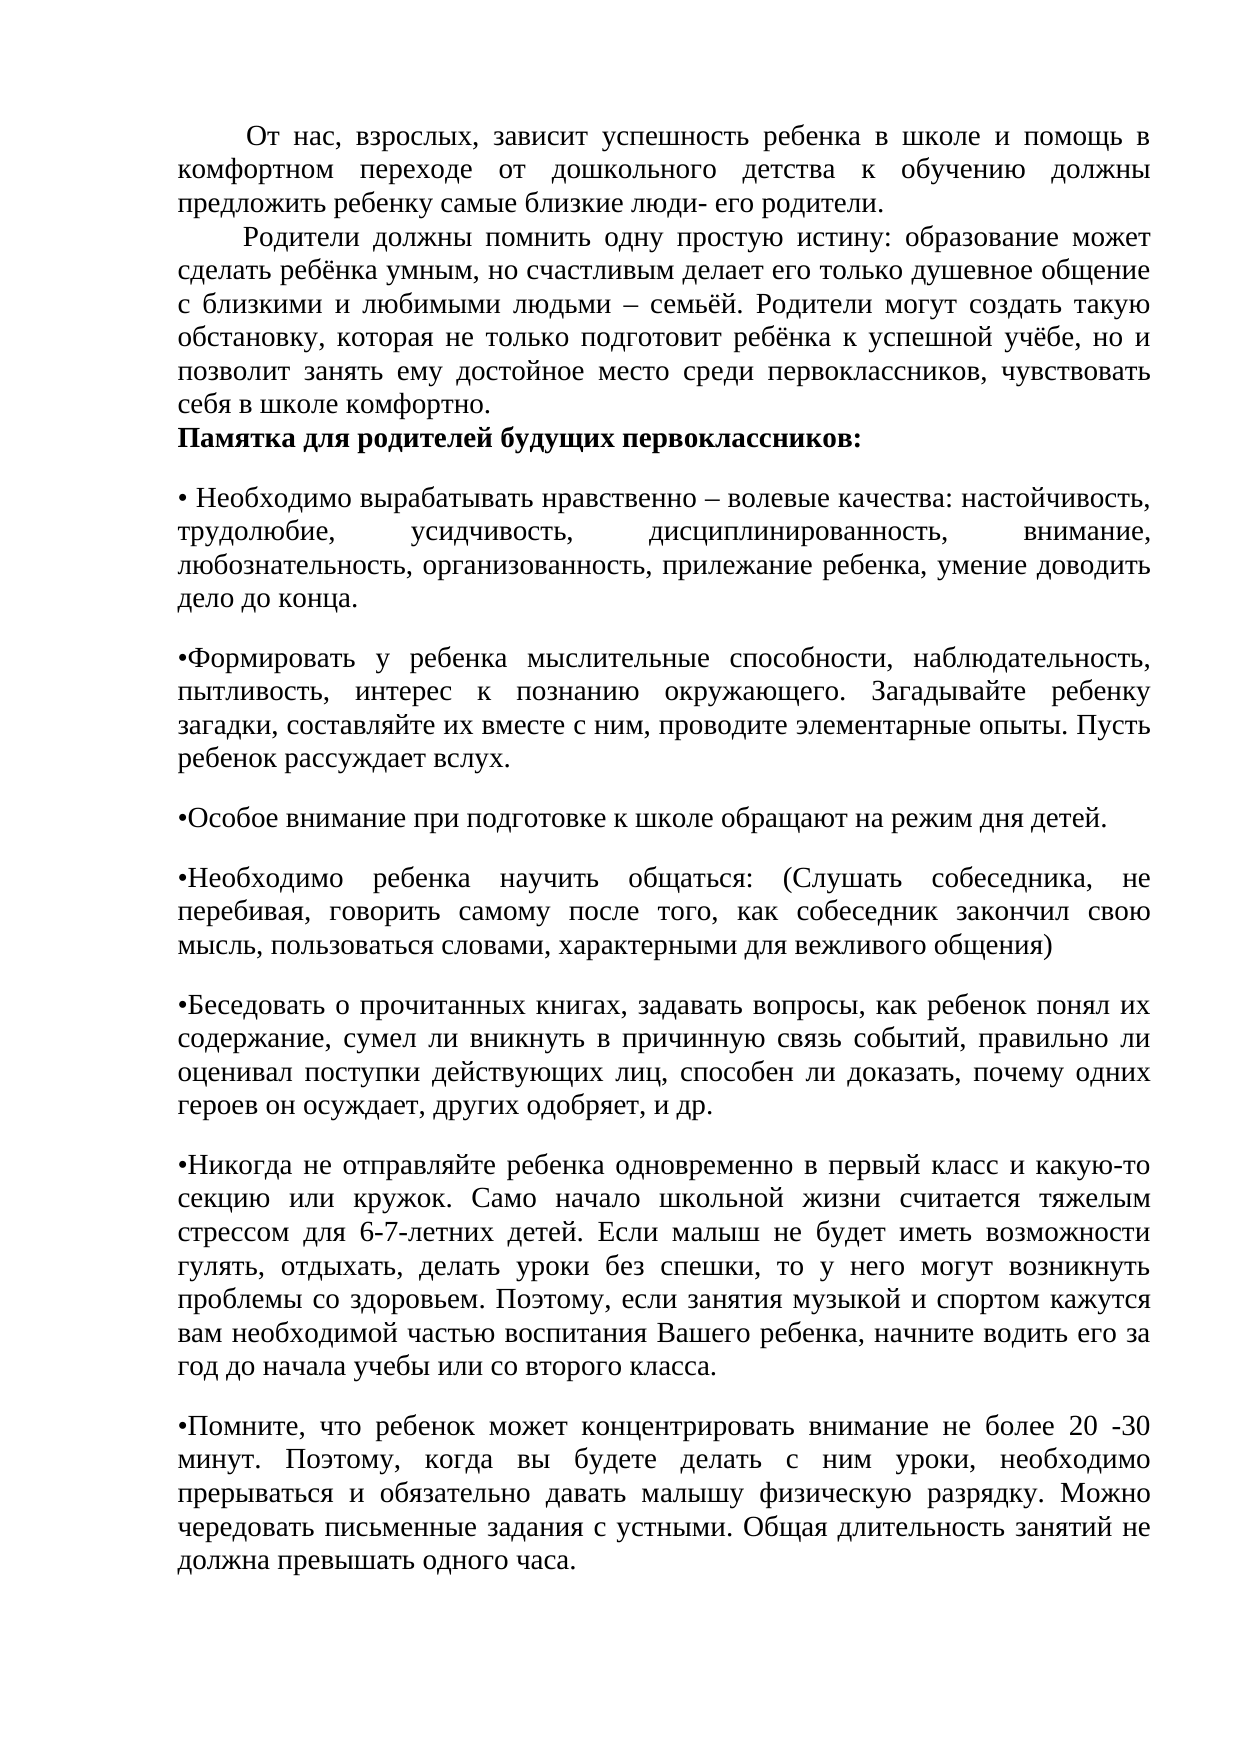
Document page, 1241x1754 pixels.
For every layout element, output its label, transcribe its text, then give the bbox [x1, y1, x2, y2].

text •Никогда не отправляйте ребенка одновременно в первый класс и какую-то секцию или кружок. Само начало школьной жизни считается тяжелым стрессом для 6-7-летних детей. Если малыш не будет иметь возможности гулять, отдыхать, делать уроки без спешки, то у него могут возникнуть проблемы со здоровьем. Поэтому, если занятия музыкой и спортом кажутся вам необходимой частью воспитания Вашего ребенка, начните водить его за год до начала учебы или со второго класса. [177, 1147, 1152, 1382]
text От нас, взрослых, зависит успешность ребенка в школе и помощь в комфортном переходе от дошкольного детства к обучению должны предложить ребенку самые близкие люди- его родители. [177, 118, 1152, 219]
text •Необходимо ребенка научить общаться: (Слушать собеседника, не перебивая, говорить самому после того, как собеседник закончил свою мысль, пользоваться словами, характерными для вежливого общения) [177, 860, 1152, 961]
text Памятка для родителей будущих первоклассников: [177, 420, 1152, 453]
text •Помните, что ребенок может концентрировать внимание не более 20 -30 минут. Поэтому, когда вы будете делать с ним уроки, необходимо прерываться и обязательно давать малышу физическую разрядку. Можно чередовать письменные задания с устными. Общая длительность занятий не должна превышать одного часа. [177, 1408, 1152, 1576]
text Родители должны помнить одну простую истину: образование может сделать ребёнка умным, но счастливым делает его только душевное общение с близкими и любимыми людьми – семьёй. Родители могут создать такую обстановку, которая не только подготовит ребёнка к успешной учёбе, но и позволит занять ему достойное место среди первоклассников, чувствовать себя в школе комфортно. [177, 219, 1152, 420]
text •Особое внимание при подготовке к школе обращают на режим дня детей. [177, 800, 1152, 834]
text •Беседовать о прочитанных книгах, задавать вопросы, как ребенок понял их содержание, сумел ли вникнуть в причинную связь событий, правильно ли оценивал поступки действующих лиц, способен ли доказать, почему одних героев он осуждает, других одобряет, и др. [177, 987, 1152, 1121]
text • Необходимо вырабатывать нравственно – волевые качества: настойчивость, трудолюбие, усидчивость, дисциплинированность, внимание, любознательность, организованность, прилежание ребенка, умение доводить дело до конца. [177, 480, 1152, 614]
text •Формировать у ребенка мыслительные способности, наблюдательность, пытливость, интерес к познанию окружающего. Загадывайте ребенку загадки, составляйте их вместе с ним, проводите элементарные опыты. Пусть ребенок рассуждает вслух. [177, 640, 1152, 774]
